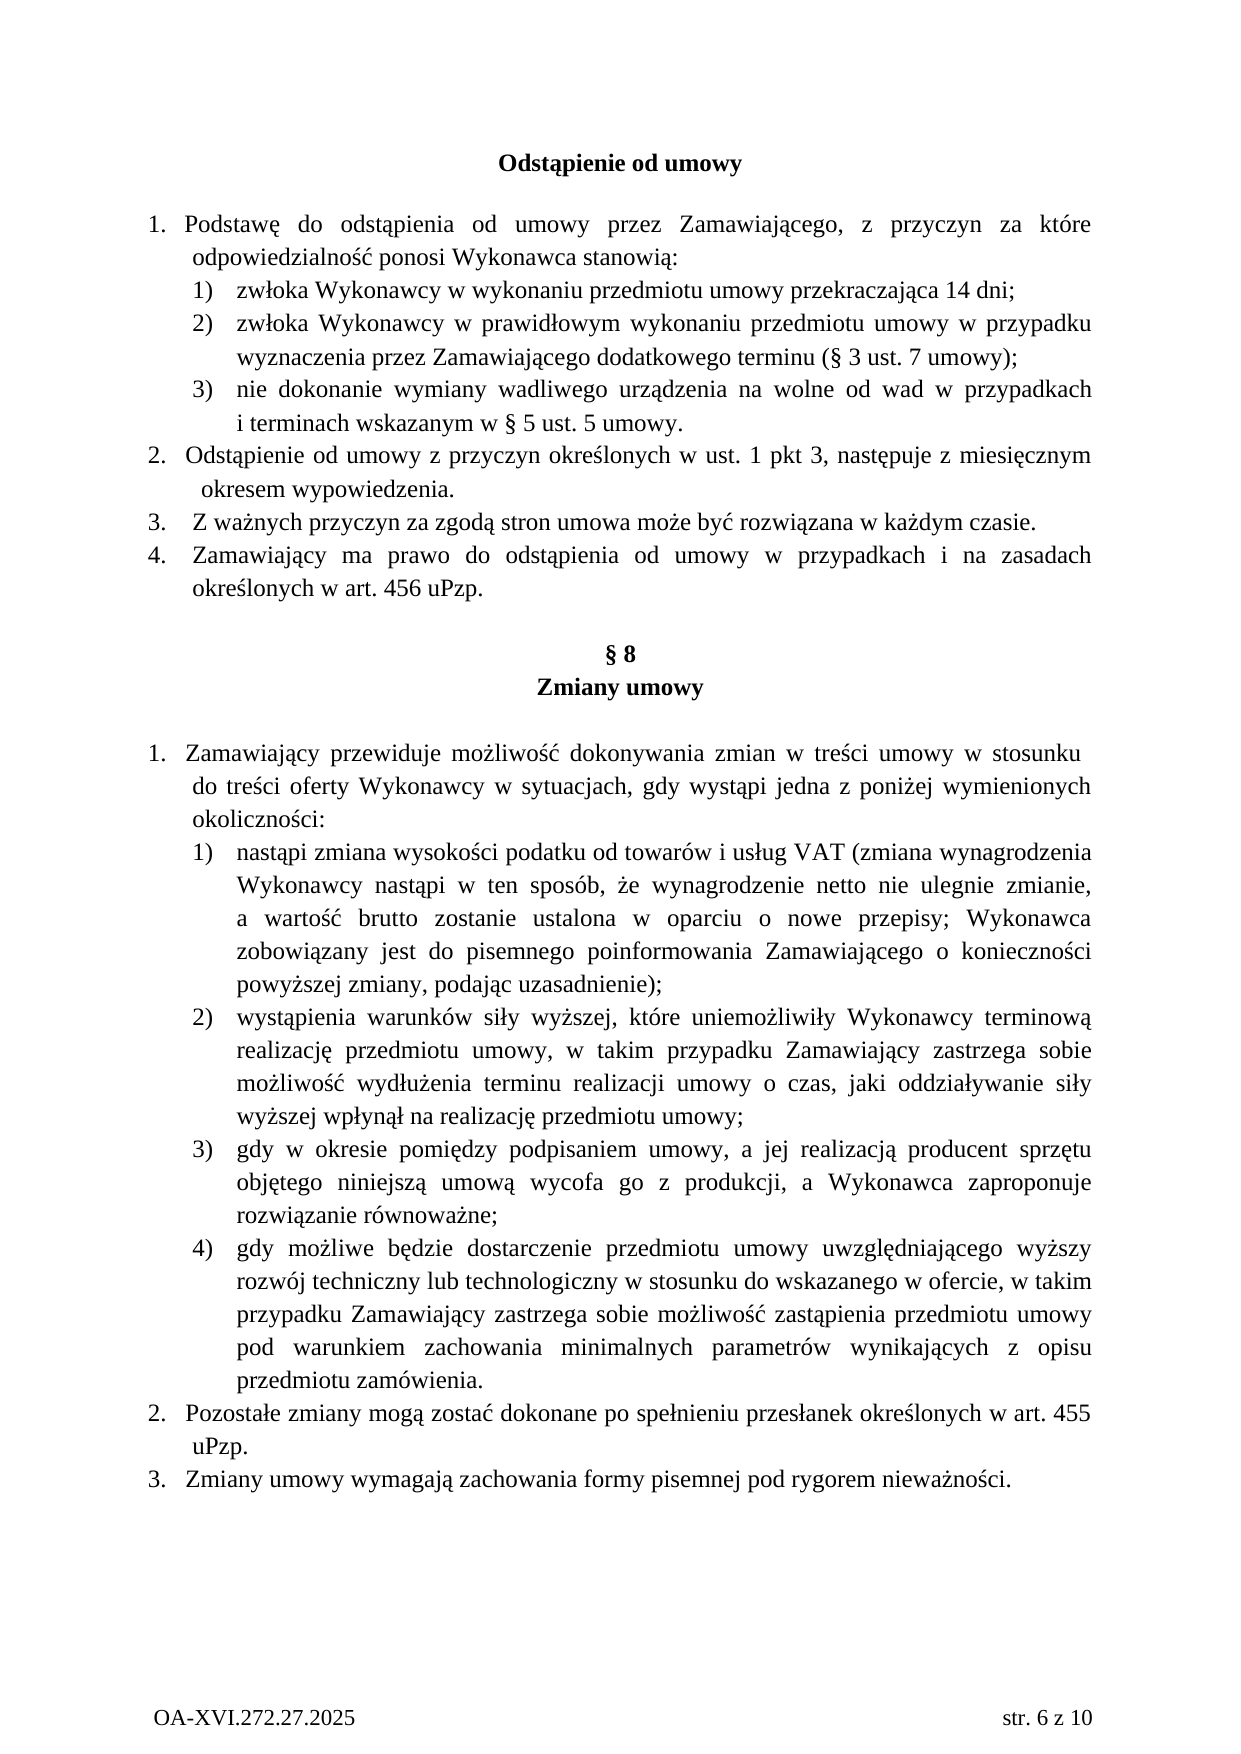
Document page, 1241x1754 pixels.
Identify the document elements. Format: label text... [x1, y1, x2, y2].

list zwłoka Wykonawcy w prawidłowym wykonaniu przedmiotu umowy w przypadku wyznaczenia przez Zamawiającego dodatkowego terminu (§ 3 ust. 7 umowy); [192, 308, 1092, 370]
text 1. Podstawę do odstąpienia od umowy przez Zamawiającego, z przyczyn za które odpowiedzialność ponosi Wykonawca stanowią: [148, 209, 1092, 271]
list Zamawiający przewiduje możliwość dokonywania zmian w treści umowy w stosunku do treści oferty Wykonawcy w sytuacjach, gdy wystąpi jedna z poniżej wymienionych okoliczności: [148, 738, 1092, 833]
list gdy w okresie pomiędzy podpisaniem umowy, a jej realizacją producent sprzętu objętego niniejszą umową wycofa go z produkcji, a Wykonawca zaproponuje rozwiązanie równoważne; [192, 1134, 1092, 1229]
list Z ważnych przyczyn za zgodą stron umowa może być rozwiązana w każdym czasie. [148, 507, 1092, 535]
text Odstąpienie od umowy [148, 148, 1092, 176]
list Pozostałe zmiany mogą zostać dokonane po spełnieniu przesłanek określonych w art. 455 uPzp. [148, 1398, 1092, 1460]
text Zmiany umowy [148, 672, 1092, 701]
list nastąpi zmiana wysokości podatku od towarów i usług VAT (zmiana wynagrodzenia Wykonawcy nastąpi w ten sposób, że wynagrodzenie netto nie ulegnie zmianie, a wartość brutto zostanie ustalona w oparciu o nowe przepisy; Wykonawca zobowiązany jest do pisemnego poinformowania Zamawiającego o konieczności powyższej zmiany, podając uzasadnienie); [192, 837, 1092, 998]
list gdy możliwe będzie dostarczenie przedmiotu umowy uwzględniającego wyższy rozwój techniczny lub technologiczny w stosunku do wskazanego w ofercie, w takim przypadku Zamawiający zastrzega sobie możliwość zastąpienia przedmiotu umowy pod warunkiem zachowania minimalnych parametrów wynikających z opisu przedmiotu zamówienia. [192, 1233, 1092, 1394]
list Zmiany umowy wymagają zachowania formy pisemnej pod rygorem nieważności. [148, 1464, 1092, 1493]
text § 8 [148, 639, 1092, 667]
list nie dokonanie wymiany wadliwego urządzenia na wolne od wad w przypadkach i terminach wskazanym w § 5 ust. 5 umowy. [192, 374, 1092, 436]
list Odstąpienie od umowy z przyczyn określonych w ust. 1 pkt 3, następuje z miesięcznym okresem wypowiedzenia. [148, 441, 1092, 502]
list zwłoka Wykonawcy w wykonaniu przedmiotu umowy przekraczająca 14 dni; [192, 276, 1092, 304]
list wystąpienia warunków siły wyższej, które uniemożliwiły Wykonawcy terminową realizację przedmiotu umowy, w takim przypadku Zamawiający zastrzega sobie możliwość wydłużenia terminu realizacji umowy o czas, jaki oddziaływanie siły wyższej wpłynął na realizację przedmiotu umowy; [192, 1002, 1092, 1130]
list Zamawiający ma prawo do odstąpienia od umowy w przypadkach i na zasadach określonych w art. 456 uPzp. [148, 540, 1092, 601]
